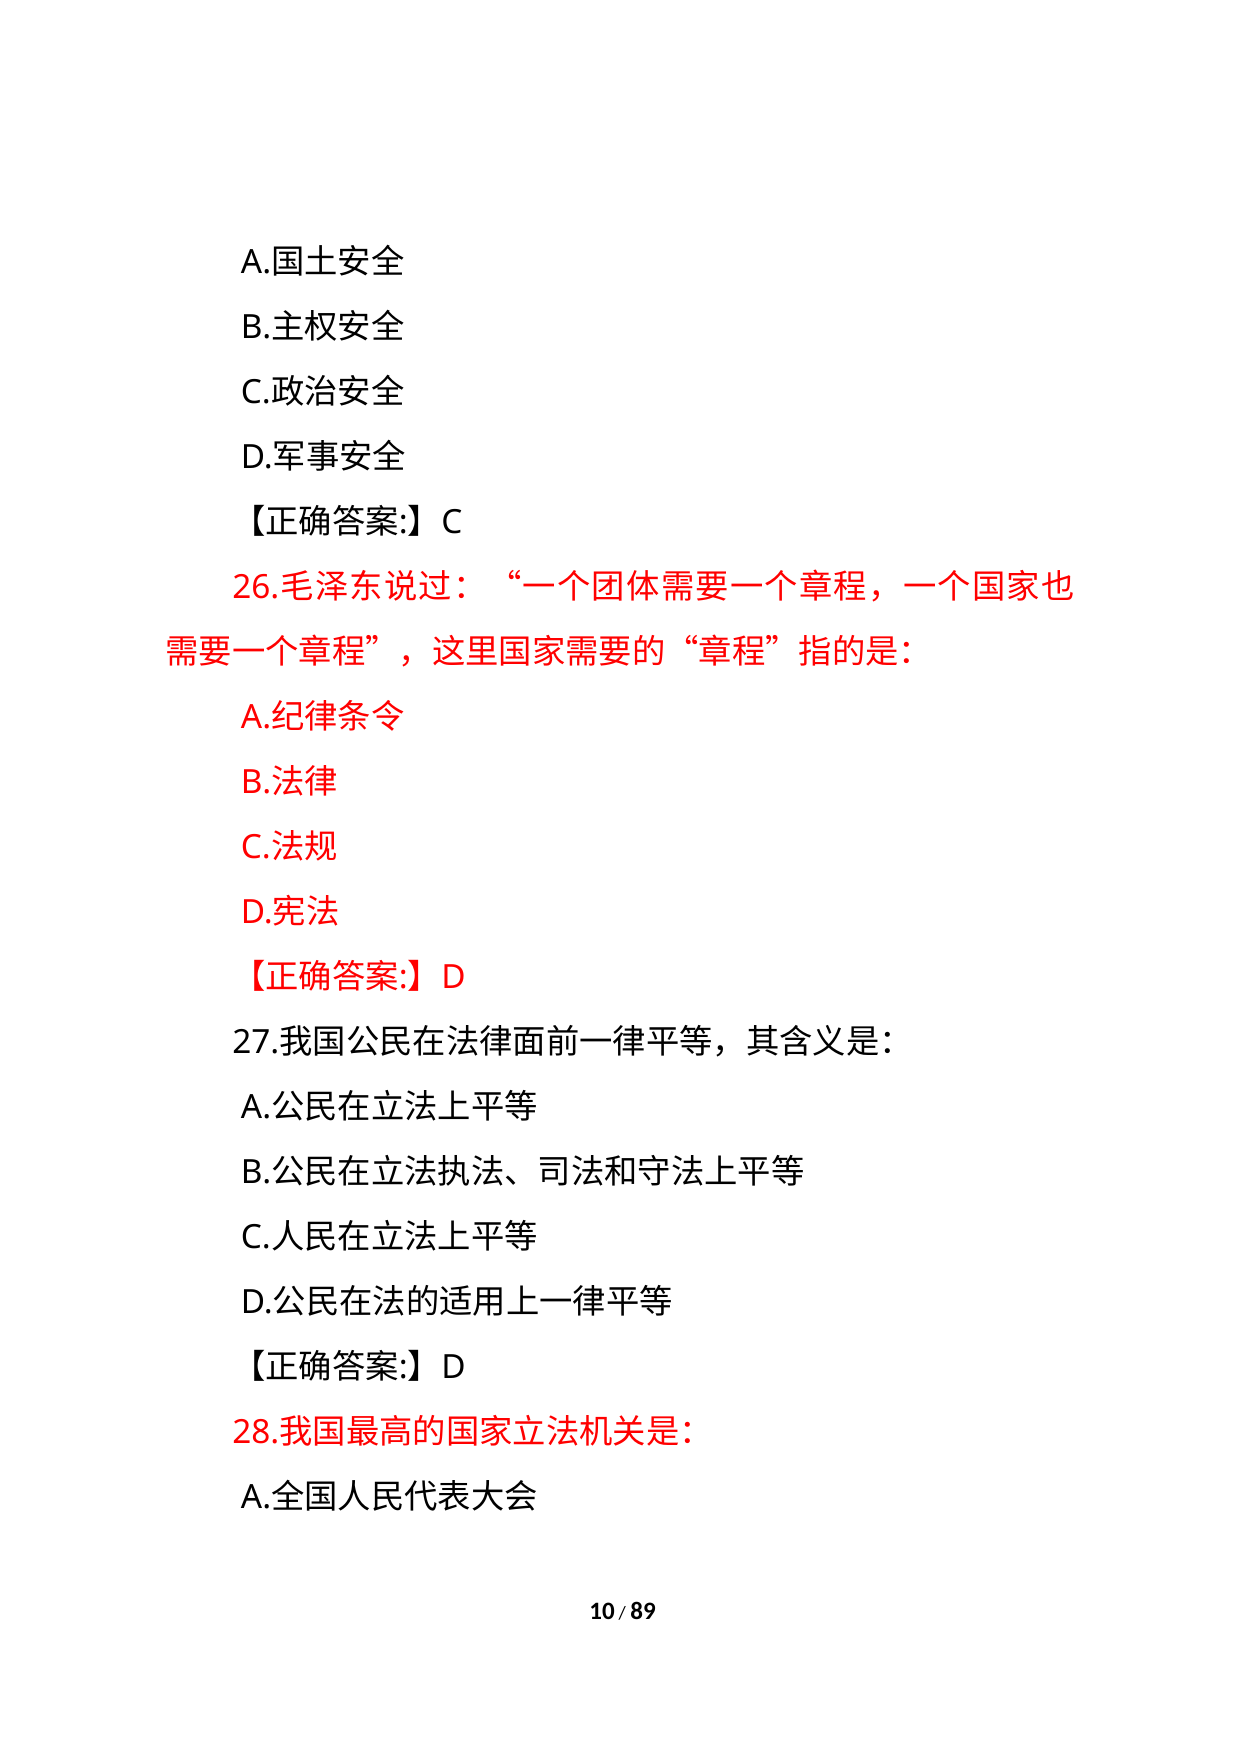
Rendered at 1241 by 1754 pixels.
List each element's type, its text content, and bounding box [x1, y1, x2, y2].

text 26.毛泽东说过：“一个团体需要一个章程，一个国家也需要一个章程”，这里国家需要的“章程”指的是： [165, 552, 1075, 682]
text 【正确答案:】D [165, 1332, 1075, 1397]
text A.公民在立法上平等 [165, 1072, 1075, 1137]
text A.国土安全 [165, 227, 1075, 292]
text 【正确答案:】C [165, 487, 1075, 552]
text C.法规 [165, 812, 1075, 877]
text A.纪律条令 [165, 682, 1075, 747]
text C.人民在立法上平等 [165, 1202, 1075, 1267]
text B.法律 [165, 747, 1075, 812]
text D.军事安全 [165, 422, 1075, 487]
text C.政治安全 [165, 357, 1075, 422]
text 28.我国最高的国家立法机关是： [165, 1397, 1075, 1462]
text D.公民在法的适用上一律平等 [165, 1267, 1075, 1332]
text 27.我国公民在法律面前一律平等，其含义是： [165, 1007, 1075, 1072]
text B.公民在立法执法、司法和守法上平等 [165, 1137, 1075, 1202]
text A.全国人民代表大会 [165, 1462, 1075, 1527]
text 【正确答案:】D [165, 942, 1075, 1007]
text B.主权安全 [165, 292, 1075, 357]
text D.宪法 [165, 877, 1075, 942]
